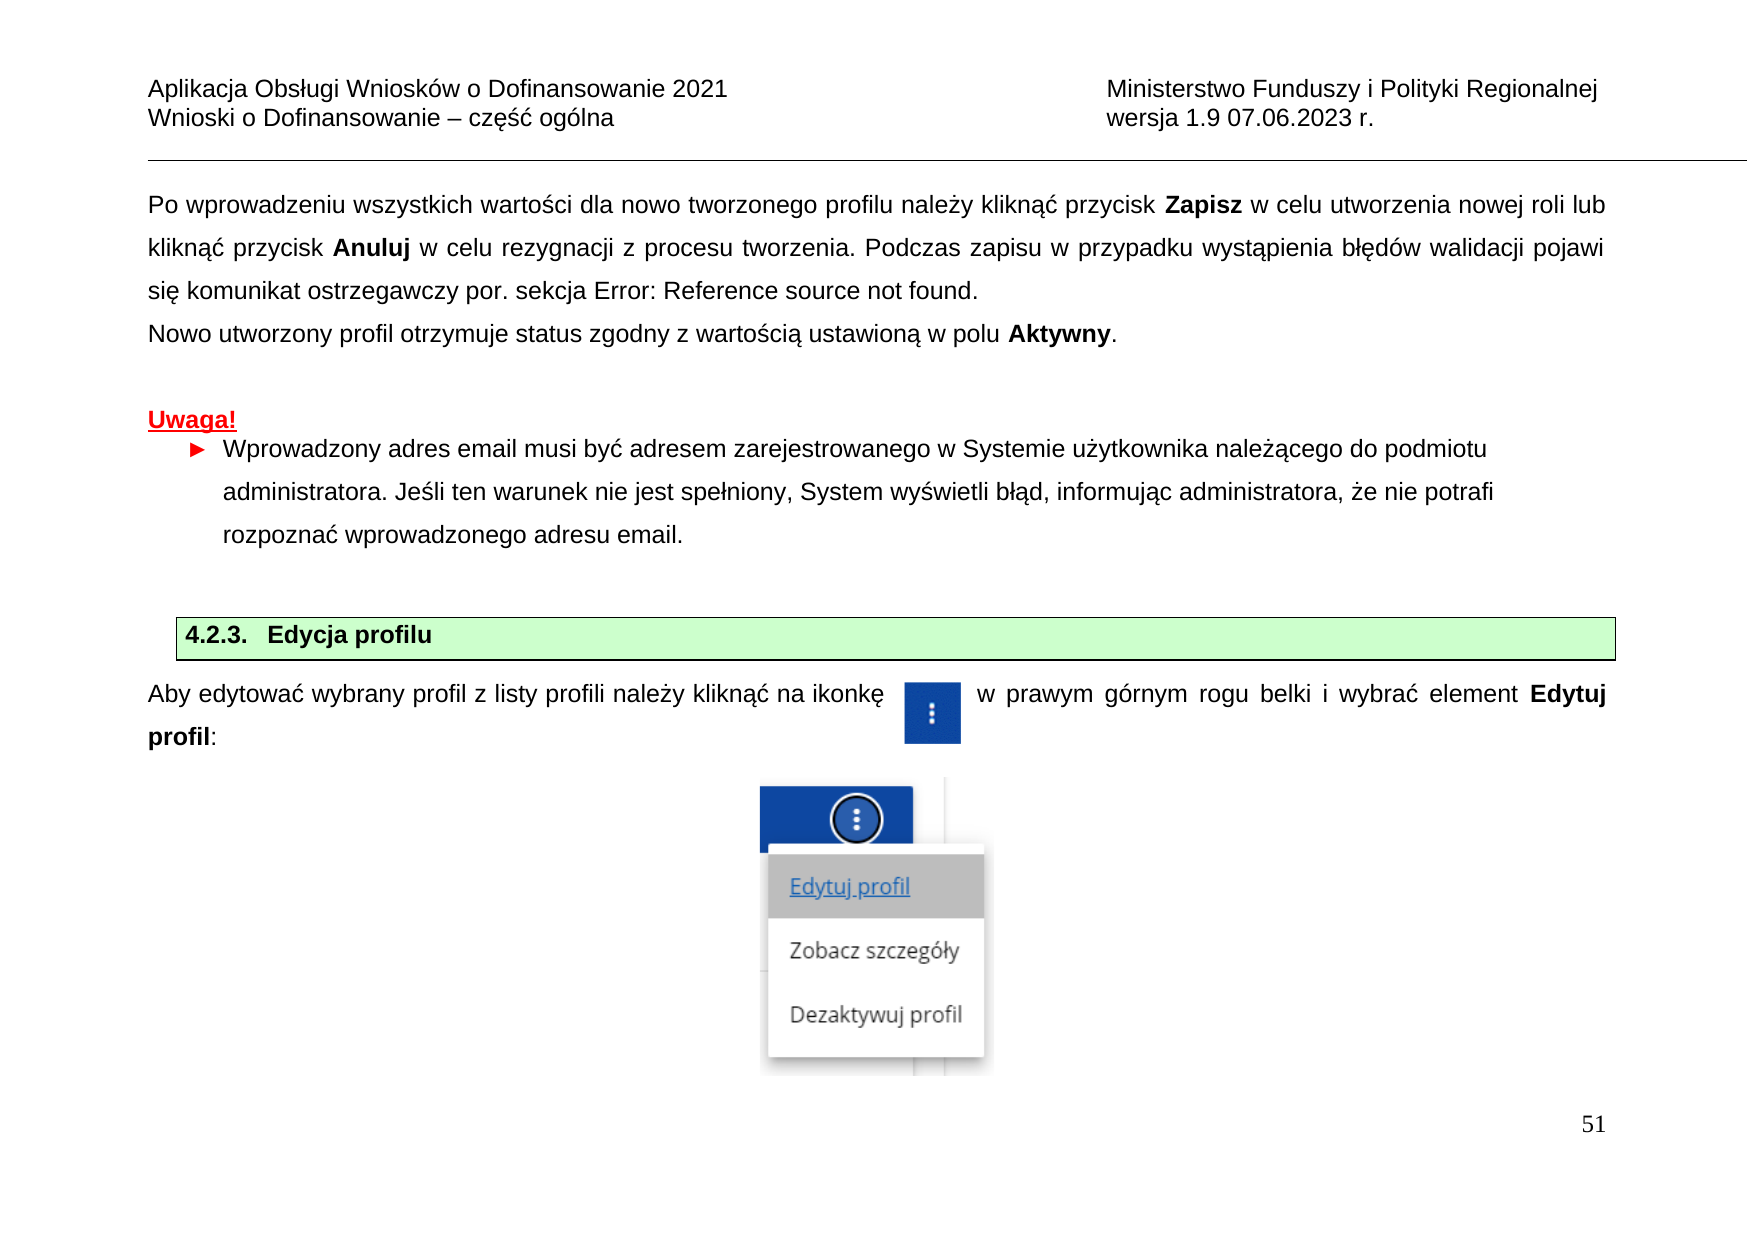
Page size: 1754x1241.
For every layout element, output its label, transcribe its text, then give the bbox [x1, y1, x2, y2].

text Uwaga! [148, 405, 1606, 434]
list Wprowadzony adres email musi być adresem zarejestrowanego w Systemie użytkownika należącego do podmiotu administratora. Jeśli ten warunek nie jest spełniony, System wyświetli błąd, informując administratora, że nie potrafi rozpoznać wprowadzonego adresu email. [185, 434, 1606, 549]
picture [759, 777, 995, 1076]
picture [905, 683, 960, 743]
subtitle Edycja profilu [177, 618, 1615, 659]
text Aby edytować wybrany profil z listy profili należy kliknąć na ikonkę w prawym górnym rogu belki i wybrać element Edytuj profil: [148, 679, 1606, 751]
text Nowo utworzony profil otrzymuje status zgodny z wartością ustawioną w polu Aktywny. [148, 319, 1606, 348]
